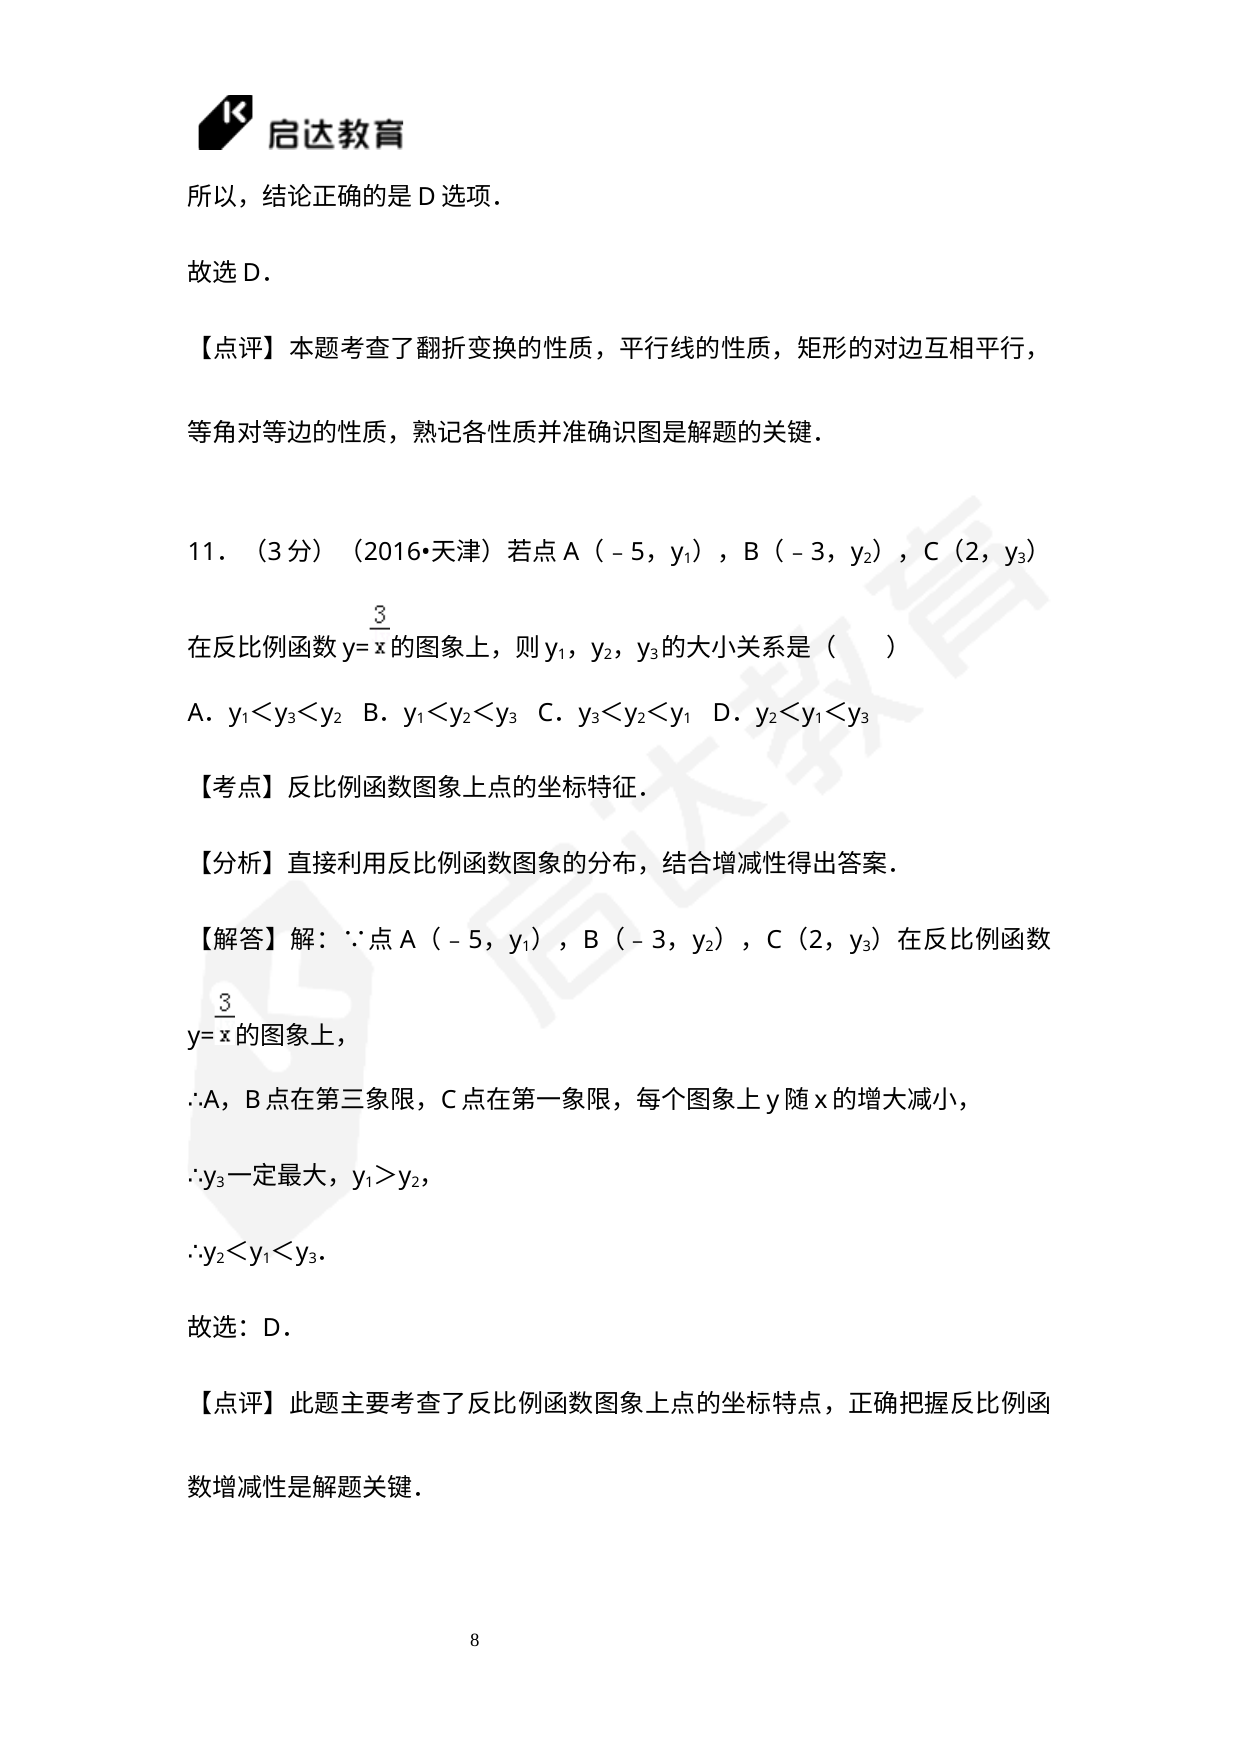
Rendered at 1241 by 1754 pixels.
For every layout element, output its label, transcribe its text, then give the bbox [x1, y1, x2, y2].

text 所以，结论正确的是D选项． [187, 162, 1053, 227]
text 故选D． [187, 238, 1053, 303]
text 【考点】反比例函数图象上点的坐标特征． [187, 753, 1053, 818]
text 【点评】本题考查了翻折变换的性质，平行线的性质，矩形的对边互相平行，等角对等边的性质，熟记各性质并准确识图是解题的关键． [187, 314, 1053, 463]
text ∴y3一定最大，y1＞y2， [187, 1141, 1053, 1206]
text 【点评】此题主要考查了反比例函数图象上点的坐标特点，正确把握反比例函数增减性是解题关键． [187, 1369, 1053, 1518]
text A．y1＜y3＜y2 B．y1＜y2＜y3 C．y3＜y2＜y1 D．y2＜y1＜y3 [187, 678, 1053, 743]
text ∴y2＜y1＜y3． [187, 1217, 1053, 1282]
picture [369, 601, 390, 657]
picture [214, 989, 235, 1045]
picture [198, 95, 404, 150]
text ∴A，B点在第三象限，C点在第一象限，每个图象上y随x的增大减小， [187, 1065, 1053, 1130]
text 11．（3分）（2016•天津）若点A（﹣5，y1），B（﹣3，y2），C（2，y3）在反比例函数y=的图象上，则y1，y2，y3的大小关系是（ ） [187, 517, 1053, 667]
text 【分析】直接利用反比例函数图象的分布，结合增减性得出答案． [187, 829, 1053, 894]
text 故选：D． [187, 1293, 1053, 1358]
text 【解答】解：∵点A（﹣5，y1），B（﹣3，y2），C（2，y3）在反比例函数y=的图象上， [187, 905, 1053, 1054]
